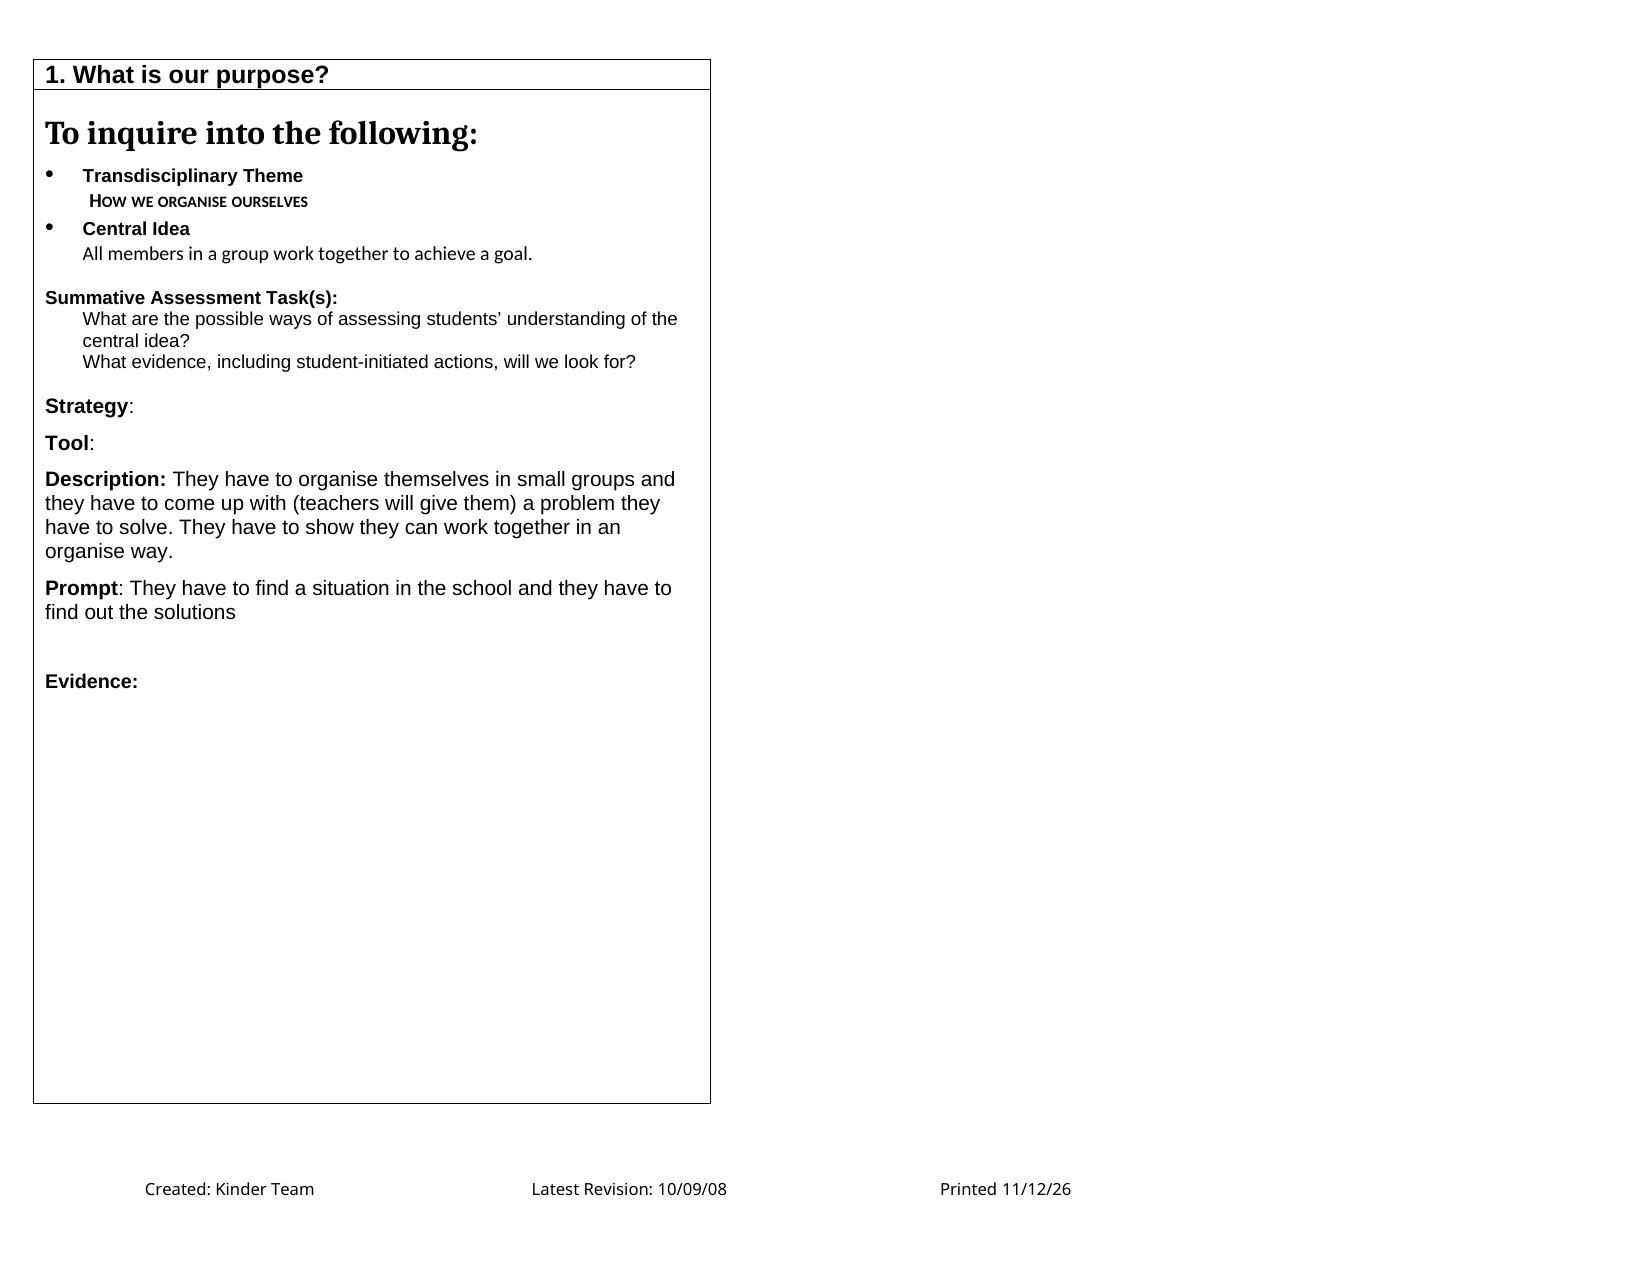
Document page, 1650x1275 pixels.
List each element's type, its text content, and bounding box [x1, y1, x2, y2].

table_header 1. What is our purpose? [34, 60, 710, 88]
table_cell To inquire into the following: Transdisciplinary Theme How we organise ourselves Central Idea All members in a group work together to achieve a goal. Summative Assessment Task(s): What are the possible ways of assessing students’ understanding of the central idea? What evidence, including student-initiated actions, will we look for? Strategy: Tool: Description: They have to organise themselves in small groups and they have to come up with (teachers will give them) a problem they have to solve. They have to show they can work together in an organise way. Prompt: They have to find a situation in the school and they have to find out the solutions Evidence: [34, 90, 710, 1102]
